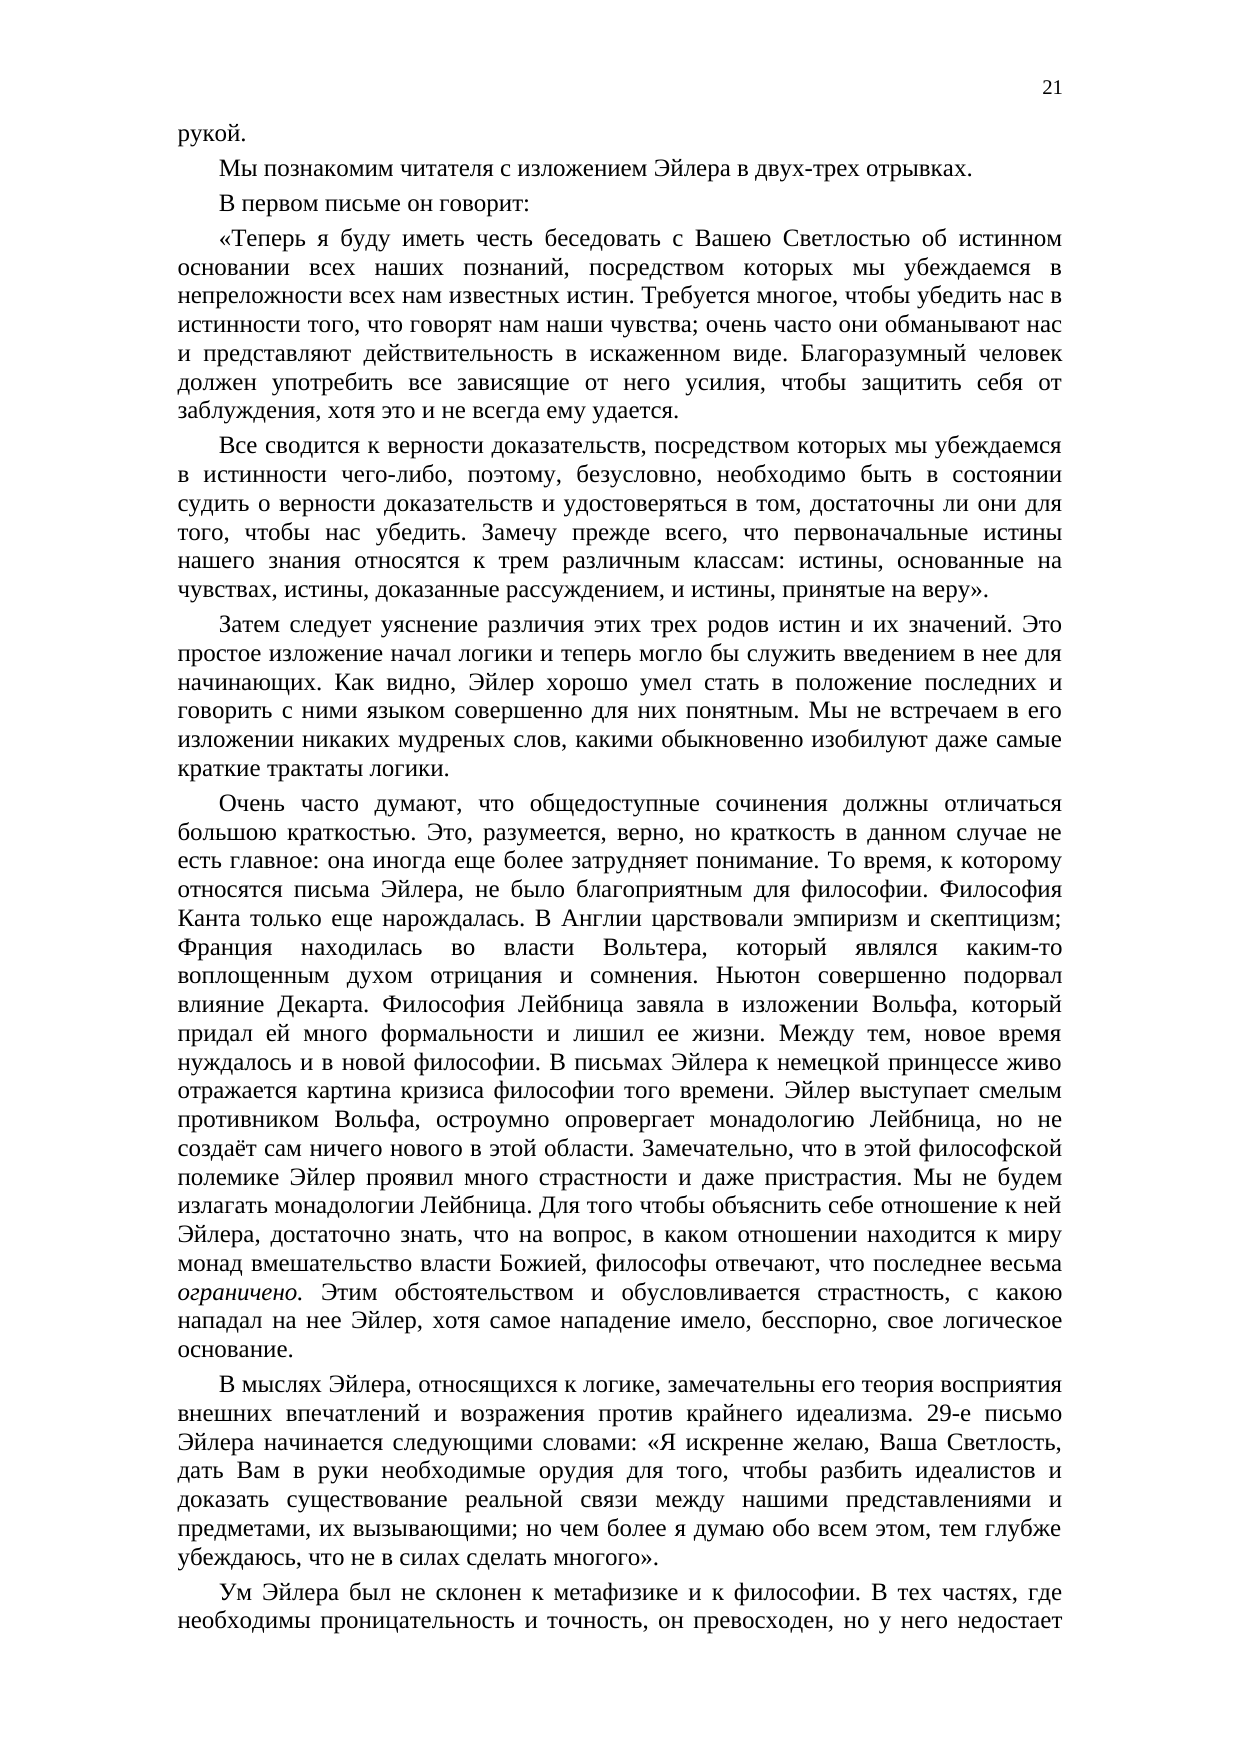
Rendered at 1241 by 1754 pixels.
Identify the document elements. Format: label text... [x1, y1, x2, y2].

text В первом письме он говорит: [177, 188, 1063, 217]
text Затем следует уяснение различия этих трех родов истин и их значений. Это простое изложение начал логики и теперь могло бы служить введением в нее для начинающих. Как видно, Эйлер хорошо умел стать в положение последних и говорить с ними языком совершенно для них понятным. Мы не встречаем в его изложении никаких мудреных слов, какими обыкновенно изобилуют даже самые краткие трактаты логики. [177, 609, 1063, 782]
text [177, 1577, 1063, 1634]
text Мы познакомим читателя с изложением Эйлера в двух-трех отрывках. [177, 153, 1063, 182]
text Все сводится к верности доказательств, посредством которых мы убеждаемся в истинности чего-либо, поэтому, безусловно, необходимо быть в состоянии судить о верности доказательств и удостоверяться в том, достаточны ли они для того, чтобы нас убедить. Замечу прежде всего, что первоначальные истины нашего знания относятся к трем различным классам: истины, основанные на чувствах, истины, доказанные рассуждением, и истины, принятые на веру». [177, 431, 1063, 603]
text Очень часто думают, что общедоступные сочинения должны отличаться большою краткостью. Это, разумеется, верно, но краткость в данном случае не есть главное: она иногда еще более затрудняет понимание. То время, к которому относятся письма Эйлера, не было благоприятным для философии. Философия Канта только еще нарождалась. В Англии царствовали эмпиризм и скептицизм; Франция находилась во власти Вольтера, который являлся каким-то воплощенным духом отрицания и сомнения. Ньютон совершенно подорвал влияние Декарта. Философия Лейбница завяла в изложении Вольфа, который придал ей много формальности и лишил ее жизни. Между тем, новое время нуждалось и в новой философии. В письмах Эйлера к немецкой принцессе живо отражается картина кризиса философии того времени. Эйлер выступает смелым противником Вольфа, остроумно опровергает монадологию Лейбница, но не создаёт сам ничего нового в этой области. Замечательно, что в этой философской полемике Эйлер проявил много страстности и даже пристрастия. Мы не будем излагать монадологии Лейбница. Для того чтобы объяснить себе отношение к ней Эйлера, достаточно знать, что на вопрос, в каком отношении находится к миру монад вмешательство власти Божией, философы отвечают, что последнее весьма ограничено. Этим обстоятельством и обусловливается страстность, с какою нападал на нее Эйлер, хотя самое нападение имело, бесспорно, свое логическое основание. [177, 788, 1063, 1363]
text В мыслях Эйлера, относящихся к логике, замечательны его теория восприятия внешних впечатлений и возражения против крайнего идеализма. 29-е письмо Эйлера начинается следующими словами: «Я искренне желаю, Ваша Светлость, дать Вам в руки необходимые орудия для того, чтобы разбить идеалистов и доказать существование реальной связи между нашими представлениями и предметами, их вызывающими; но чем более я думаю обо всем этом, тем глубже убеждаюсь, что не в силах сделать многого». [177, 1369, 1063, 1571]
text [177, 118, 1063, 147]
text «Теперь я буду иметь честь беседовать с Вашею Светлостью об истинном основании всех наших познаний, посредством которых мы убеждаемся в непреложности всех нам известных истин. Требуется многое, чтобы убедить нас в истинности того, что говорят нам наши чувства; очень часто они обманывают нас и представляют действительность в искаженном виде. Благоразумный человек должен употребить все зависящие от него усилия, чтобы защитить себя от заблуждения, хотя это и не всегда ему удается. [177, 223, 1063, 424]
